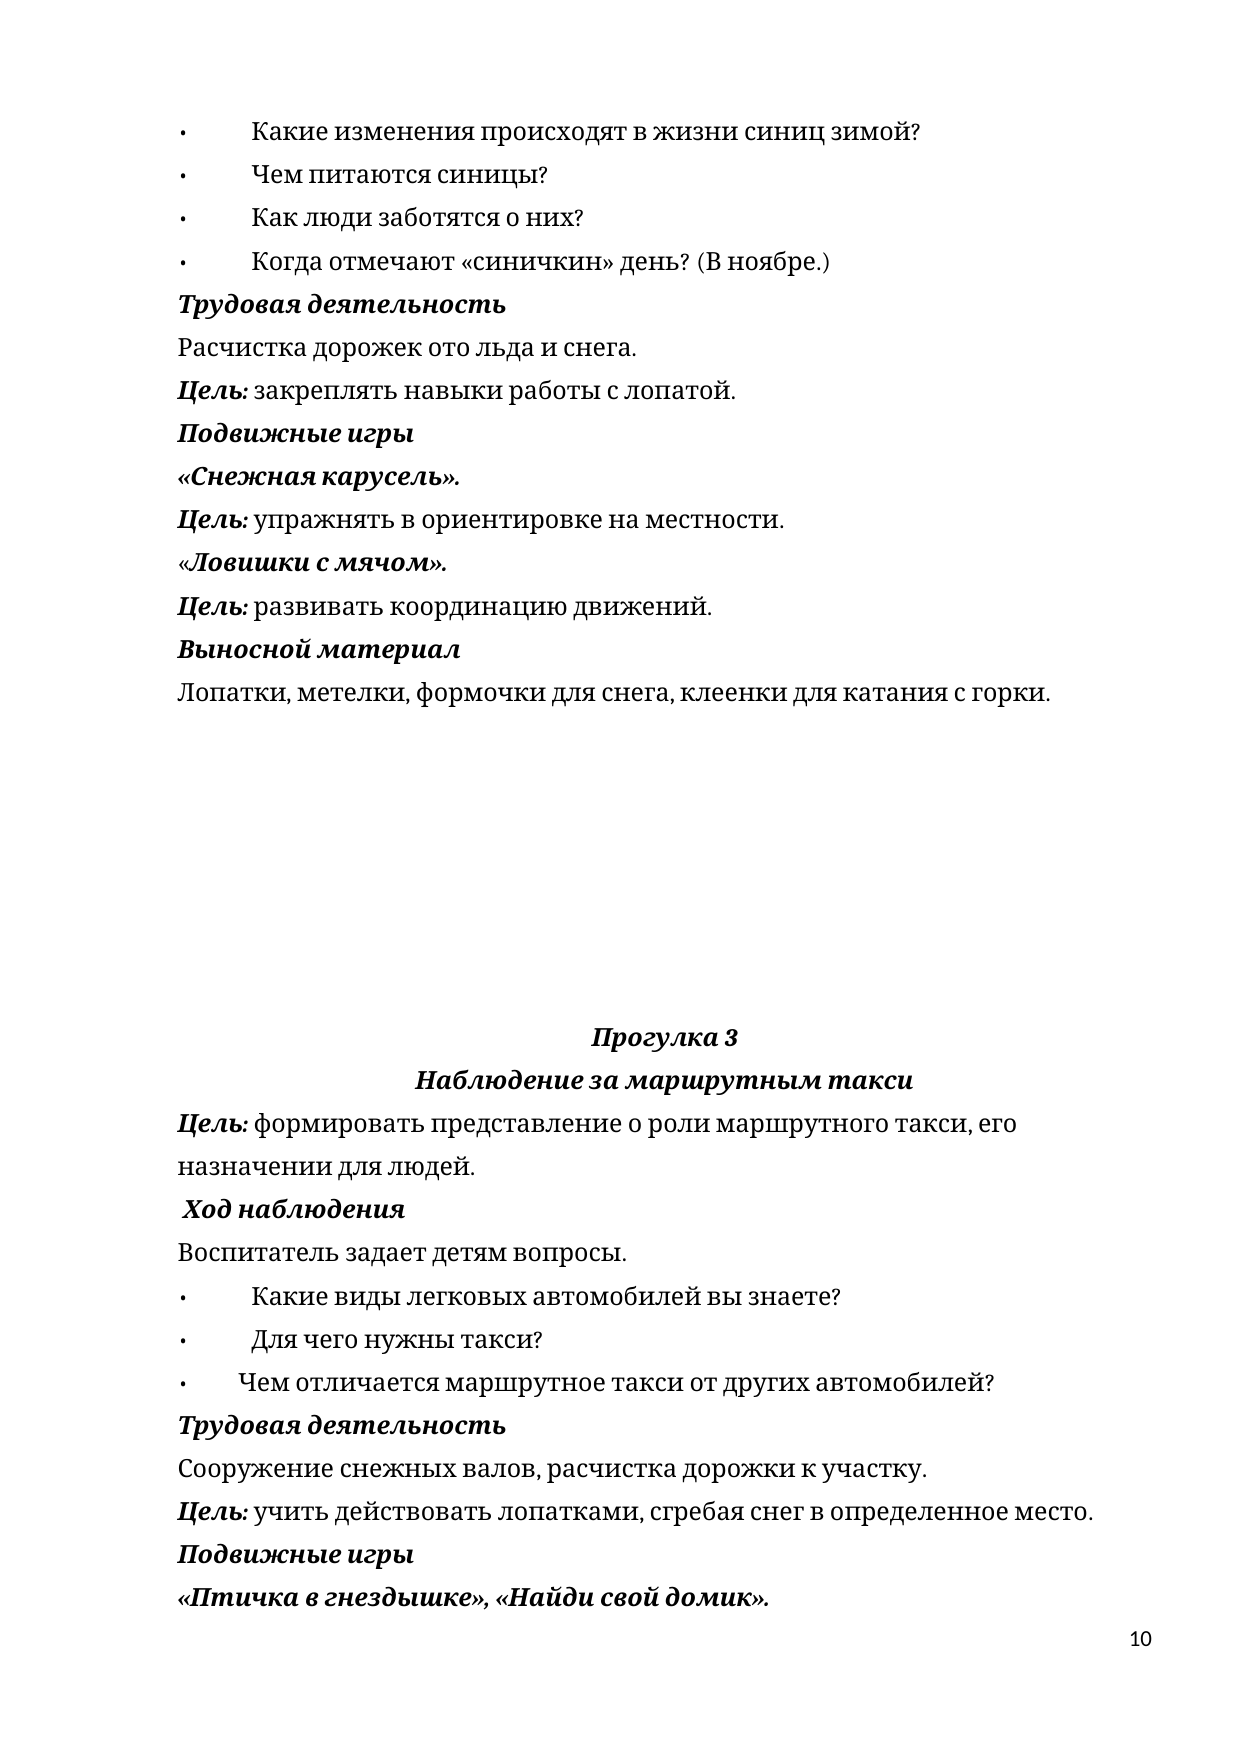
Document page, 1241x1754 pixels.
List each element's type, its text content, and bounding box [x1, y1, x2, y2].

text • Чем питаются синицы? [177, 161, 1152, 190]
text Наблюдение за маршрутным такси [177, 1067, 1152, 1096]
text «Снежная карусель». [177, 463, 1152, 492]
text Цель: учить действовать лопатками, сгребая снег в определенное место. [177, 1498, 1152, 1527]
text • Когда отмечают «синичкин» день? (В ноябре.) [177, 247, 1152, 276]
text • Для чего нужны такси? [177, 1326, 1152, 1354]
text Цель: упражнять в ориентировке на местности. [177, 506, 1152, 535]
text • Чем отличается маршрутное такси от других автомобилей? [177, 1369, 1152, 1397]
text • Какие изменения происходят в жизни синиц зимой? [177, 118, 1152, 147]
text • Какие виды легковых автомобилей вы знаете? [177, 1282, 1152, 1311]
text Цель: формировать представление о роли маршрутного такси, его назначении для людей. [177, 1110, 1152, 1182]
text «Ловишки с мячом». [177, 549, 1152, 578]
text Прогулка 3 [177, 1024, 1152, 1052]
text «Птичка в гнездышке», «Найди свой домик». [177, 1584, 1152, 1613]
text Цель: закреплять навыки работы с лопатой. [177, 377, 1152, 406]
text • Как люди заботятся о них? [177, 204, 1152, 233]
text Выносной материал [177, 636, 1152, 664]
text Расчистка дорожек ото льда и снега. [177, 334, 1152, 362]
text Ход наблюдения [177, 1196, 1152, 1225]
text Лопатки, метелки, формочки для снега, клеенки для катания с горки. [177, 679, 1152, 707]
text Воспитатель задает детям вопросы. [177, 1239, 1152, 1268]
text Трудовая деятельность [177, 1412, 1152, 1441]
text Трудовая деятельность [177, 291, 1152, 319]
text Подвижные игры [177, 1541, 1152, 1570]
text Цель: развивать координацию движений. [177, 592, 1152, 621]
text Подвижные игры [177, 420, 1152, 449]
text Сооружение снежных валов, расчистка дорожки к участку. [177, 1455, 1152, 1484]
